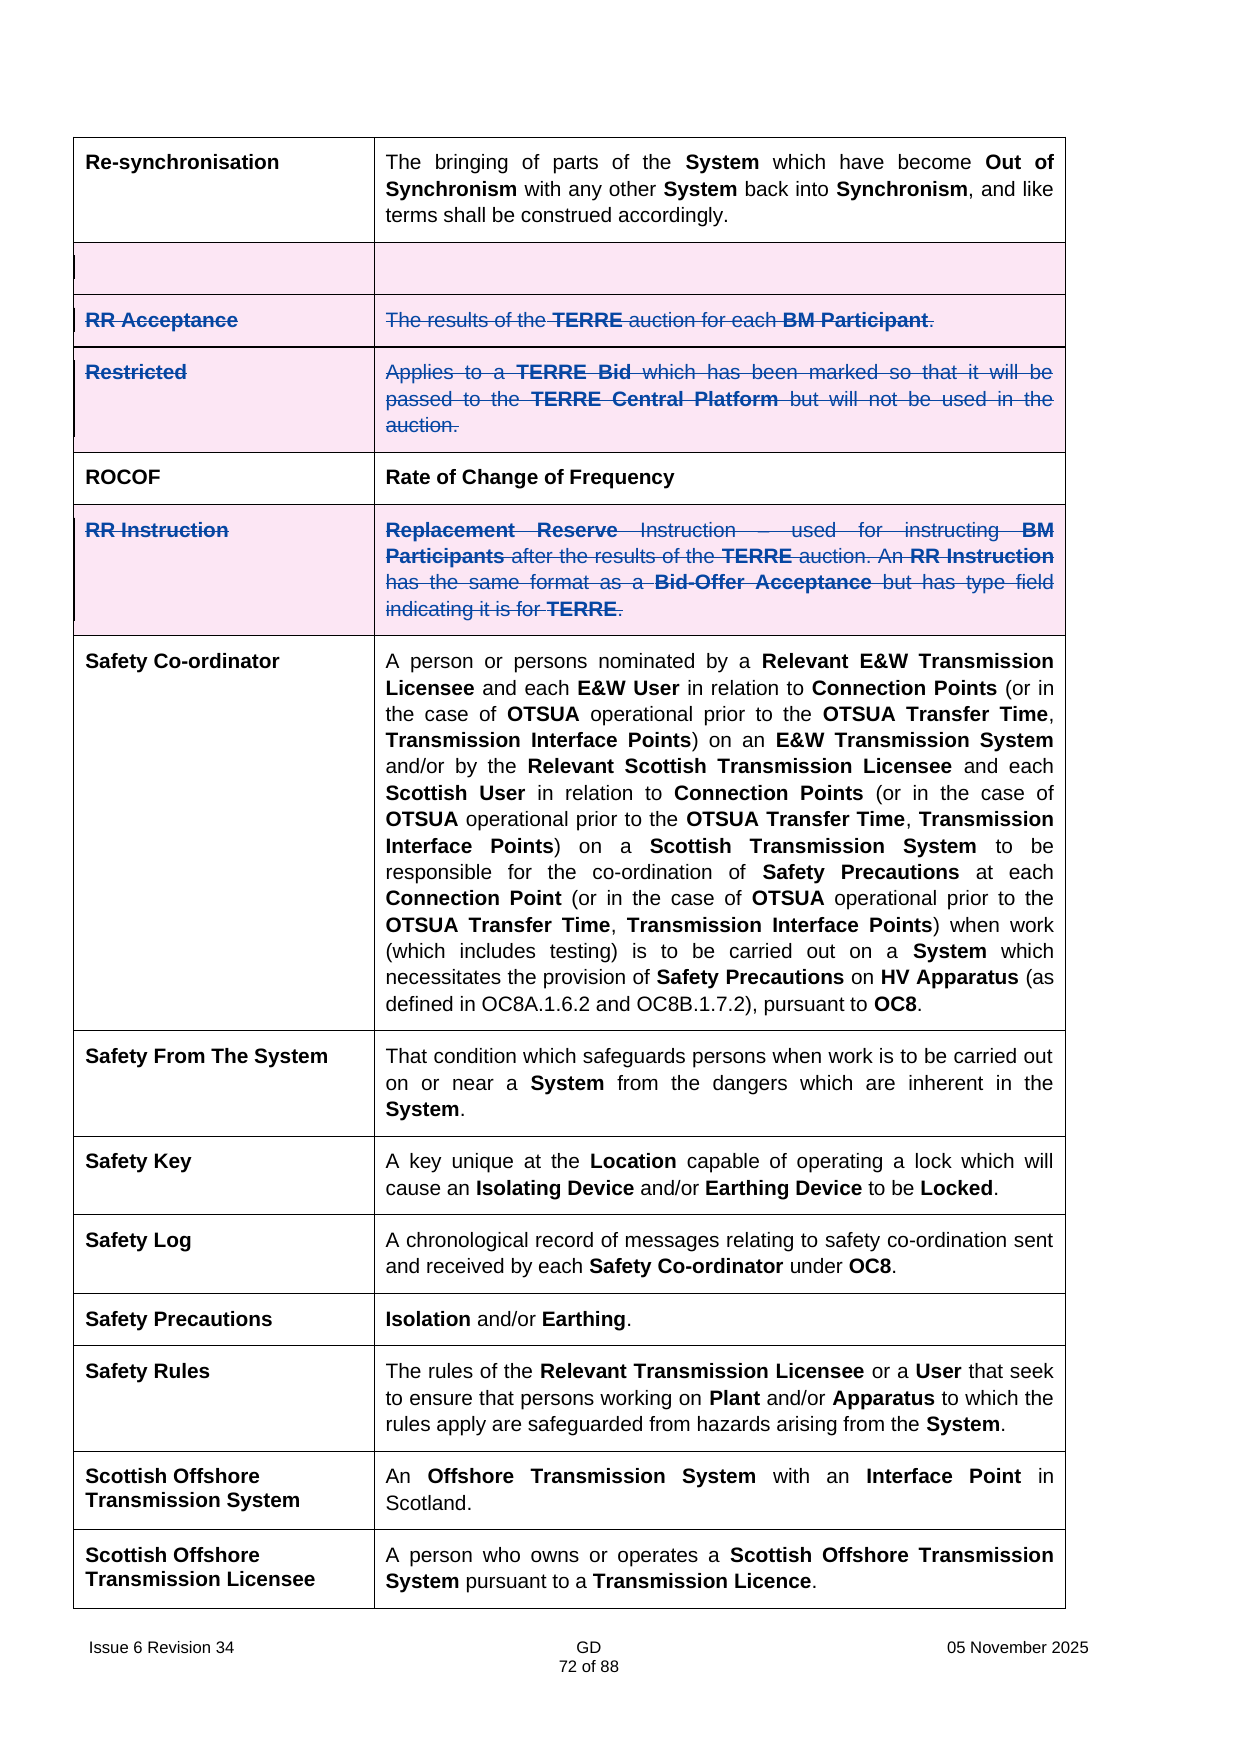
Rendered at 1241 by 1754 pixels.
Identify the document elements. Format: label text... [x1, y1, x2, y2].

table_cell Scottish Offshore Transmission System [74, 1452, 374, 1529]
table_cell A key unique at the Location capable of operating a lock which will cause an Isolating Device and/or Earthing Device to be Locked. [375, 1137, 1065, 1214]
table_cell A person or persons nominated by a Relevant E&W Transmission Licensee and each E&W User in relation to Connection Points (or in the case of OTSUA operational prior to the OTSUA Transfer Time, Transmission Interface Points) on an E&W Transmission System and/or by the Relevant Scottish Transmission Licensee and each Scottish User in relation to Connection Points (or in the case of OTSUA operational prior to the OTSUA Transfer Time, Transmission Interface Points) on a Scottish Transmission System to be responsible for the co-ordination of Safety Precautions at each Connection Point (or in the case of OTSUA operational prior to the OTSUA Transfer Time, Transmission Interface Points) when work (which includes testing) is to be carried out on a System which necessitates the provision of Safety Precautions on HV Apparatus (as defined in OC8A.1.6.2 and OC8B.1.7.2), pursuant to OC8. [375, 636, 1065, 1030]
table_cell A chronological record of messages relating to safety co-ordination sent and received by each Safety Co-ordinator under OC8. [375, 1215, 1065, 1293]
table_cell The bringing of parts of the System which have become Out of Synchronism with any other System back into Synchronism, and like terms shall be construed accordingly. [375, 138, 1065, 242]
table_cell Rate of Change of Frequency [375, 453, 1065, 504]
table_cell ROCOF [74, 453, 374, 504]
table_cell Re-synchronisation [74, 138, 374, 242]
table_cell Safety From The System [74, 1031, 374, 1136]
table_cell That condition which safeguards persons when work is to be carried out on or near a System from the dangers which are inherent in the System. [375, 1031, 1065, 1136]
table_cell Scottish Offshore Transmission Licensee [74, 1530, 374, 1608]
table_cell The rules of the Relevant Transmission Licensee or a User that seek to ensure that persons working on Plant and/or Apparatus to which the rules apply are safeguarded from hazards arising from the System. [375, 1346, 1065, 1451]
table_cell Safety Co-ordinator [74, 636, 374, 1030]
table_cell Safety Precautions [74, 1294, 374, 1345]
table_cell An Offshore Transmission System with an Interface Point in Scotland. [375, 1452, 1065, 1529]
table_cell Safety Key [74, 1137, 374, 1214]
table_cell Safety Log [74, 1215, 374, 1293]
table_cell Isolation and/or Earthing. [375, 1294, 1065, 1345]
table_cell Safety Rules [74, 1346, 374, 1451]
table_cell A person who owns or operates a Scottish Offshore Transmission System pursuant to a Transmission Licence. [375, 1530, 1065, 1608]
